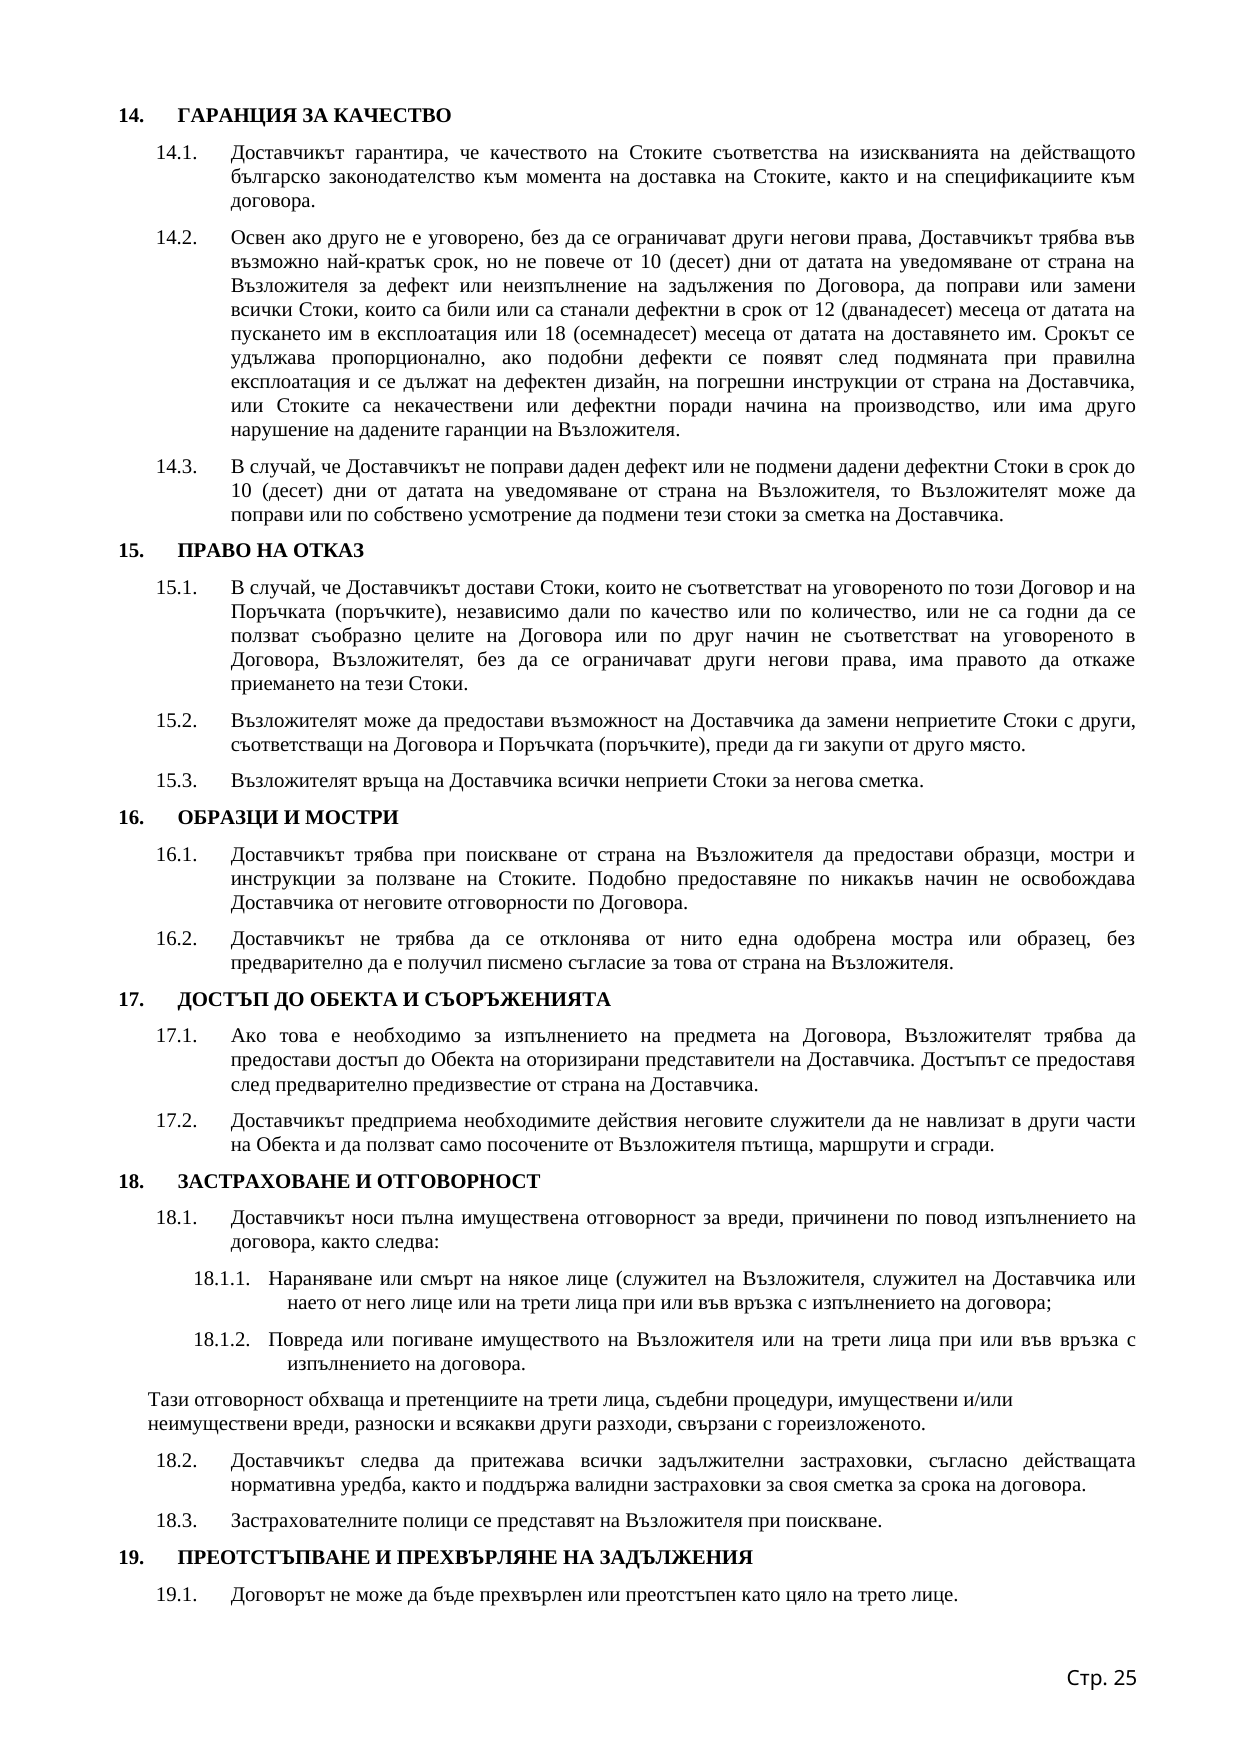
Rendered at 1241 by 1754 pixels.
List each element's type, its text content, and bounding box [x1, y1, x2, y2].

list Повреда или погиване имуществото на Възложителя или на трети лица при или във връзка с изпълнението на договора. [193, 1326, 1137, 1374]
list ОБРАЗЦИ И МОСТРИ [118, 805, 1137, 829]
list ПРАВО НА ОТКАЗ [118, 538, 1137, 562]
list Доставчикът трябва при поискване от страна на Възложителя да предостави образци, мостри и инструкции за ползване на Стоките. Подобно предоставяне по никакъв начин не освобождава Доставчика от неговите отговорности по Договора. [156, 841, 1137, 914]
list Застрахователните полици се представят на Възложителя при поискване. [156, 1508, 1137, 1532]
list ГАРАНЦИЯ ЗА КАЧЕСТВО [118, 103, 1137, 127]
list Възложителят може да предостави възможност на Доставчика да замени неприетите Стоки с други, съответстващи на Договора и Поръчката (поръчките), преди да ги закупи от друго място. [156, 708, 1137, 756]
list Нараняване или смърт на някое лице (служител на Възложителя, служител на Доставчика или наето от него лице или на трети лица при или във връзка с изпълнението на договора; [193, 1266, 1137, 1314]
list Възложителят връща на Доставчика всички неприети Стоки за негова сметка. [156, 768, 1137, 792]
list Доставчикът следва да притежава всички задължителни застраховки, съгласно действащата нормативна уредба, както и поддържа валидни застраховки за своя сметка за срока на договора. [156, 1448, 1137, 1496]
list Доставчикът не трябва да се отклонява от нито една одобрена мостра или образец, без предварително да е получил писмено съгласие за това от страна на Възложителя. [156, 926, 1137, 974]
list В случай, че Доставчикът не поправи даден дефект или не подмени дадени дефектни Стоки в срок до 10 (десет) дни от датата на уведомяване от страна на Възложителя, то Възложителят може да поправи или по собствено усмотрение да подмени тези стоки за сметка на Доставчика. [156, 454, 1137, 526]
list В случай, че Доставчикът достави Стоки, които не съответстват на уговореното по този Договор и на Поръчката (поръчките), независимо дали по качество или по количество, или не са годни да се ползват съобразно целите на Договора или по друг начин не съответстват на уговореното в Договора, Възложителят, без да се ограничават други негови права, има правото да откаже приемането на тези Стоки. [156, 575, 1137, 695]
list Доставчикът гарантира, че качеството на Стоките съответства на изискванията на действащото българско законодателство към момента на доставка на Стоките, както и на спецификациите към договора. [156, 140, 1137, 212]
text Тази отговорност обхваща и претенциите на трети лица, съдебни процедури, имуществени и/или неимуществени вреди, разноски и всякакви други разходи, свързани с гореизложеното. [148, 1387, 1137, 1435]
list ЗАСТРАХОВАНЕ И ОТГОВОРНОСТ [118, 1169, 1137, 1193]
list ДОСТЪП ДО ОБЕКТА И СЪОРЪЖЕНИЯТА [118, 987, 1137, 1011]
list Доставчикът предприема необходимите действия неговите служители да не навлизат в други части на Обекта и да ползват само посочените от Възложителя пътища, маршрути и сгради. [156, 1108, 1137, 1156]
list Освен ако друго не е уговорено, без да се ограничават други негови права, Доставчикът трябва във възможно най-кратък срок, но не повече от 10 (десет) дни от датата на уведомяване от страна на Възложителя за дефект или неизпълнение на задължения по Договора, да поправи или замени всички Стоки, които са били или са станали дефектни в срок от 12 (дванадесет) месеца от датата на пускането им в експлоатация или 18 (осемнадесет) месеца от датата на доставянето им. Срокът се удължава пропорционално, ако подобни дефекти се появят след подмяната при правилна експлоатация и се дължат на дефектен дизайн, на погрешни инструкции от страна на Доставчика, или Стоките са некачествени или дефектни поради начина на производство, или има друго нарушение на дадените гаранции на Възложителя. [156, 224, 1137, 441]
list ПРЕОТСТЪПВАНЕ И ПРЕХВЪРЛЯНЕ НА ЗАДЪЛЖЕНИЯ [118, 1545, 1137, 1569]
list Ако това е необходимо за изпълнението на предмета на Договора, Възложителят трябва да предостави достъп до Обекта на оторизирани представители на Доставчика. Достъпът се предоставя след предварително предизвестие от страна на Доставчика. [156, 1023, 1137, 1096]
list Доставчикът носи пълна имуществена отговорност за вреди, причинени по повод изпълнението на договора, както следва: [156, 1205, 1137, 1253]
list Договорът не може да бъде прехвърлен или преотстъпен като цяло на трето лице. [156, 1581, 1137, 1606]
